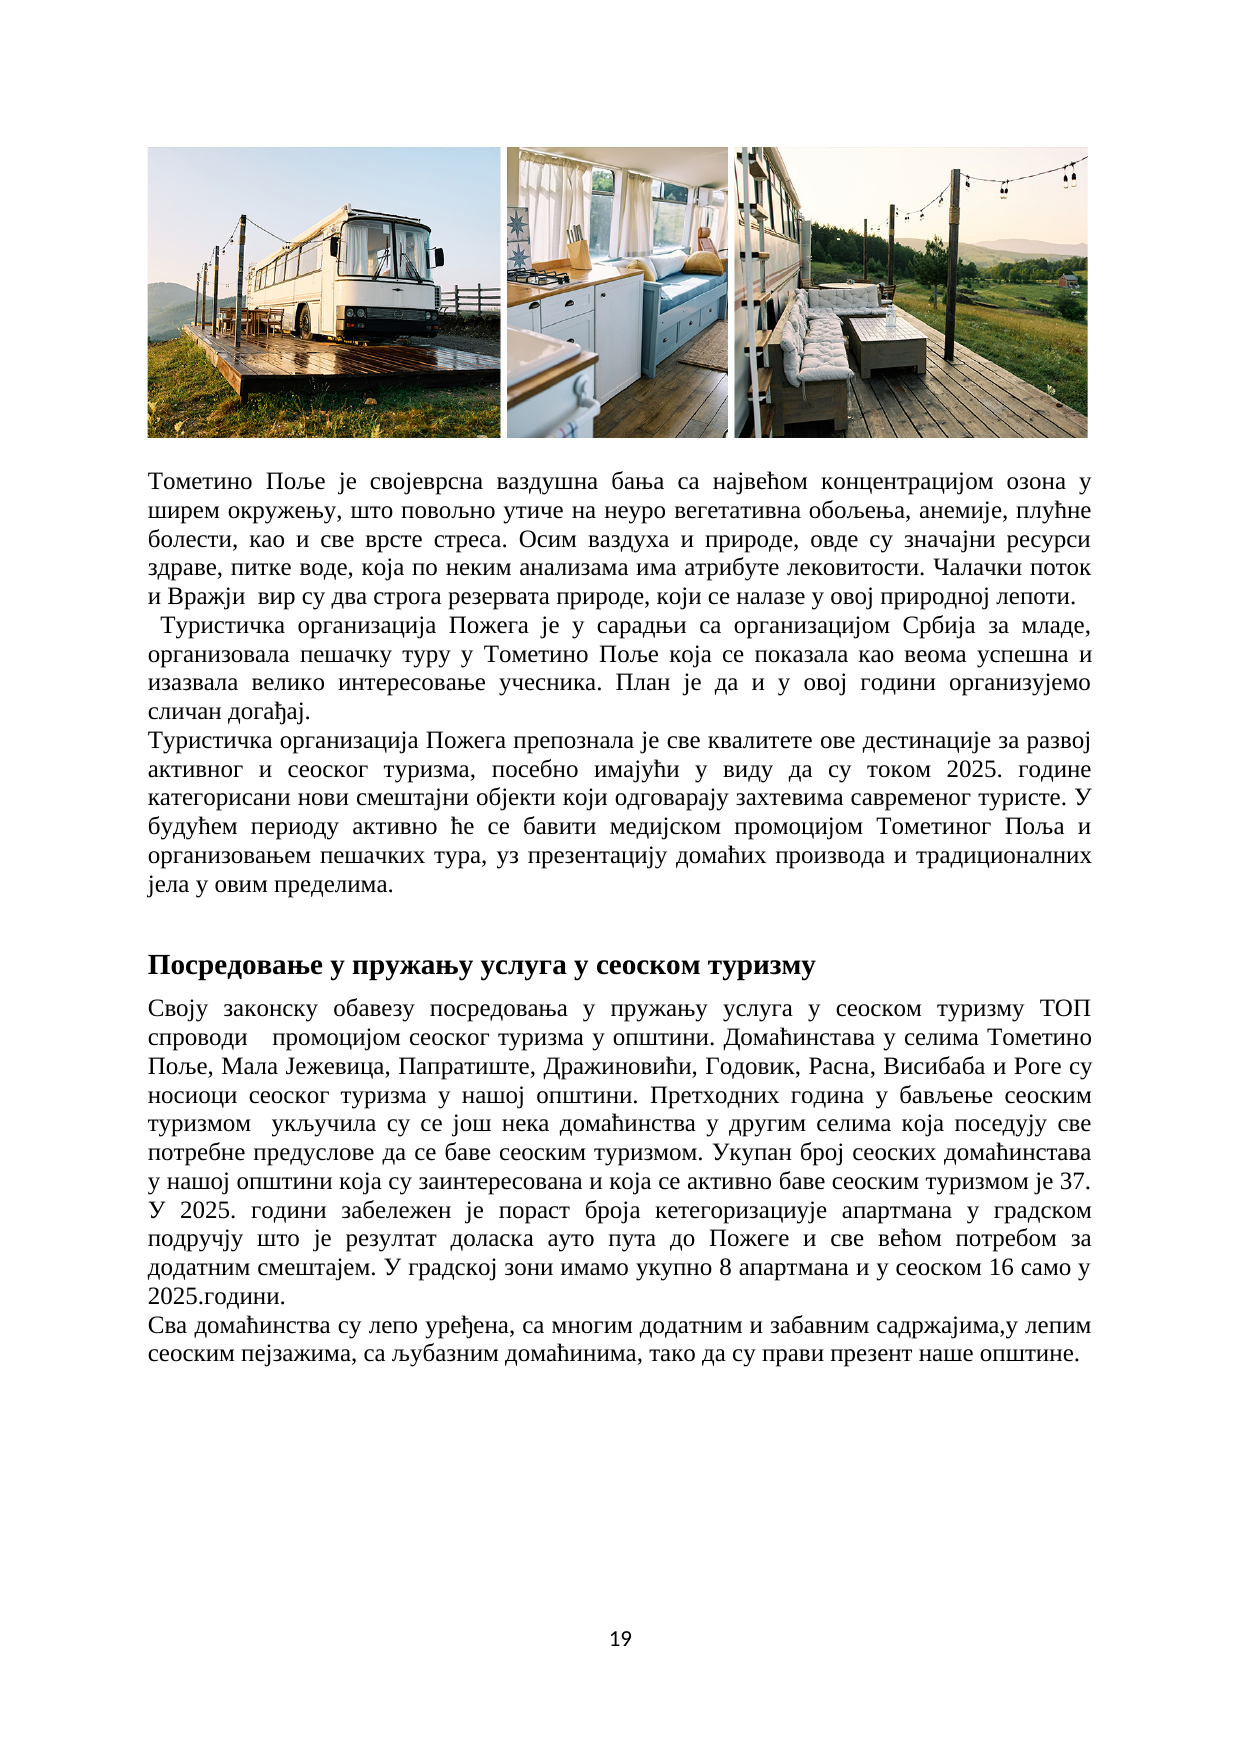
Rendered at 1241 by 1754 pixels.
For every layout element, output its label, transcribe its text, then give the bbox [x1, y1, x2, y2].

text Посредовање у пружању услуга у сеоском туризму [148, 947, 1093, 981]
text Тометино Поље је својеврсна ваздушна бања са највећом концентрацијом озона у ширем окружењу, што повољно утиче на неуро вегетативна обољења, анемије, плућне болести, као и све врсте стреса. Осим ваздуха и природе, овде су значајни ресурси здраве, питке воде, која по неким анализама има атрибуте лековитости. Чалачки поток и Вражји вир су два строга резервата природе, који се налазе у овој природној лепоти. [148, 466, 1093, 610]
text Туристичка организација Пожега је у сарадњи са организацијом Србија за младе, организовала пешачку туру у Тометино Поље која се показала као веома успешна и изазвала велико интересовање учесника. План је да и у овој години организујемо сличан догађај. [148, 610, 1093, 725]
text Своју законску обавезу посредовања у пружању услуга у сеоском туризму ТОП спроводи промоцијом сеоског туризма у општини. Домаћинстава у селима Тометино Поље, Мала Јежевица, Папратиште, Дражиновићи, Годовик, Расна, Висибаба и Роге су носиоци сеоског туризма у нашој општини. Претходних година у бављење сеоским туризмом укључила су се још нека домаћинства у другим селима која поседују све потребне предуслове да се баве сеоским туризмом. Укупан број сеоских домаћинстава у нашој општини која су заинтересована и која се активно баве сеоским туризмом је 37. У 2025. години забележен је пораст броја кетегоризациује апартмана у градском подручју што је резултат доласка ауто пута до Пожеге и све већом потребом за додатним смештајем. У градској зони имамо укупно 8 апартмана и у сеоском 16 само у 2025.години. [148, 993, 1093, 1310]
picture [147, 147, 1088, 438]
text Сва домаћинства су лепо уређена, са многим додатним и забавним садржајима,у лепим сеоским пејзажима, са љубазним домаћинима, тако да су прави презент наше општине. [148, 1310, 1093, 1367]
text Туристичка организација Пожега препознала је све квалитете ове дестинације за развој активног и сеоског туризма, посебно имајући у виду да су током 2025. године категорисани нови смештајни објекти који одговарају захтевима савременог туристе. У будућем периоду активно ће се бавити медијском промоцијом Тометиног Поља и организовањем пешачких тура, уз презентацију домаћих производа и традиционалних јела у овим пределима. [148, 725, 1093, 897]
